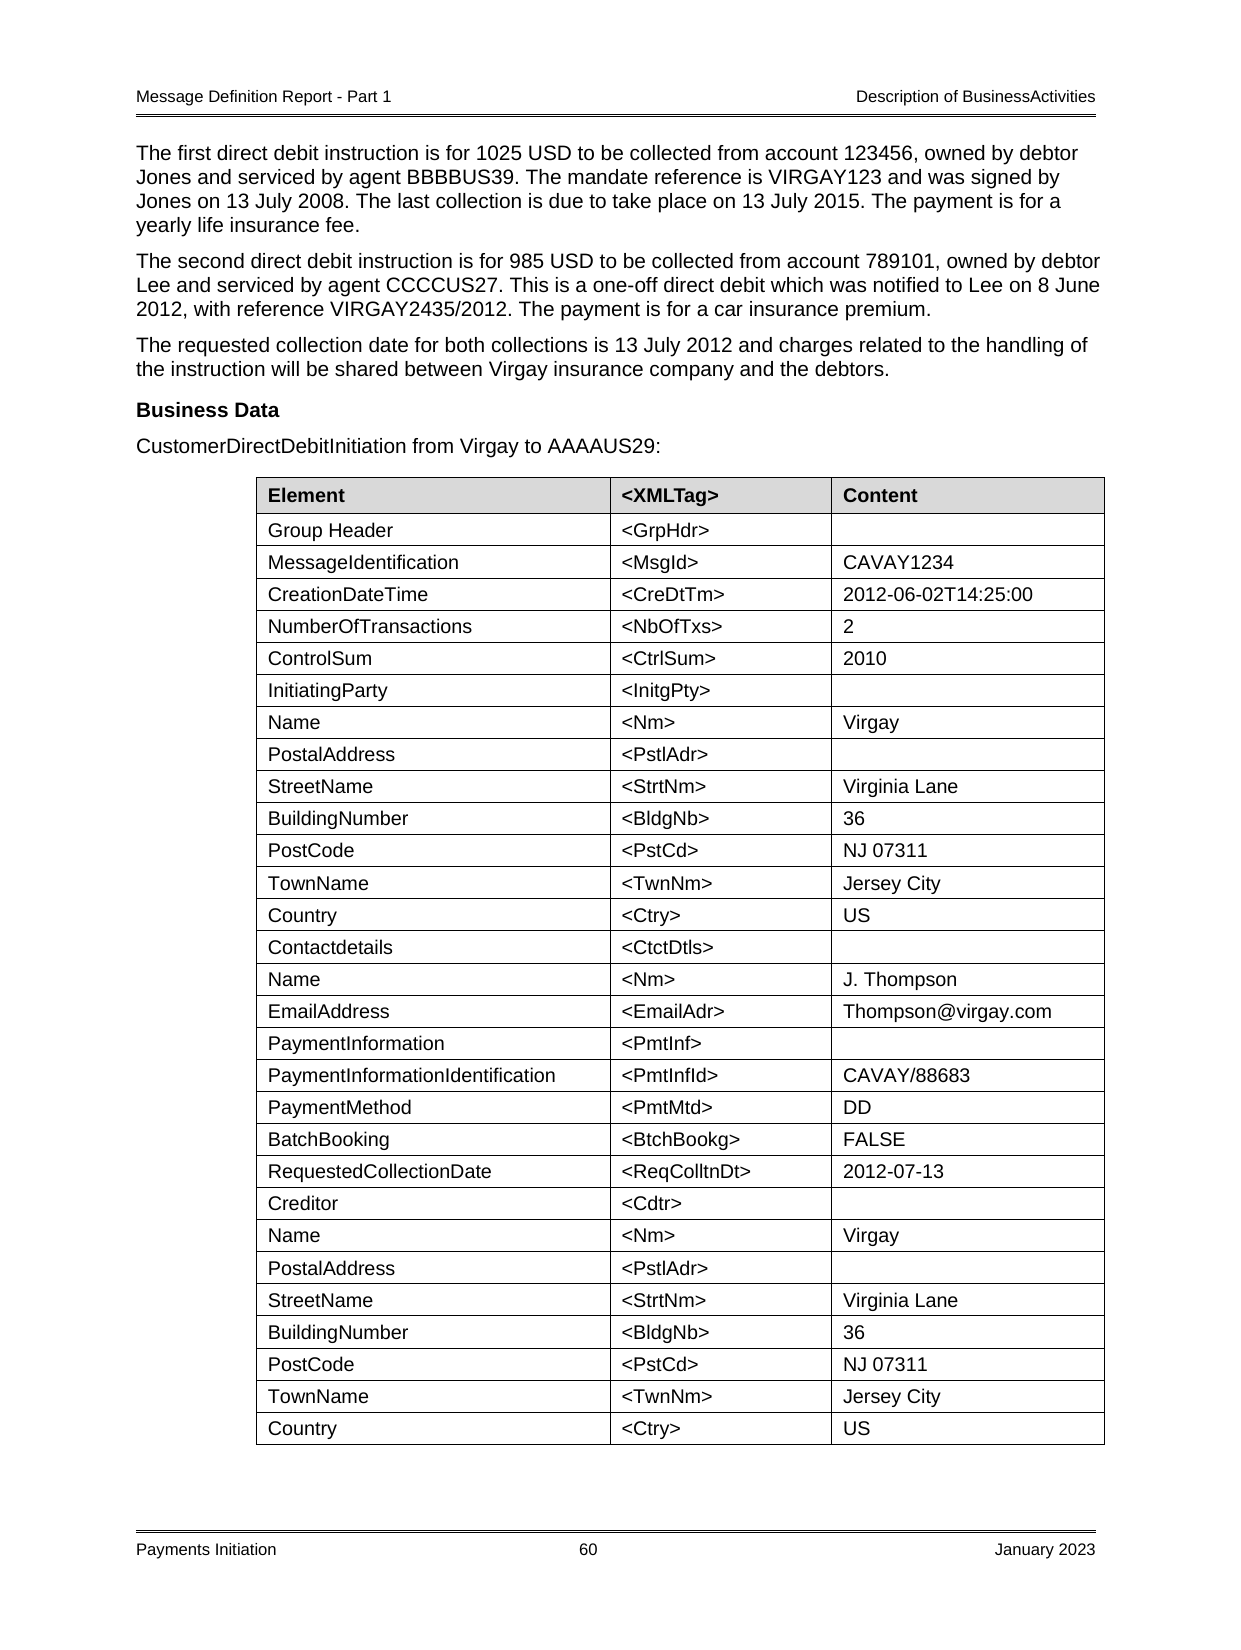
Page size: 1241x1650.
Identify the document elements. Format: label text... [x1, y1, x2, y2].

table_cell <CtrlSum> [611, 643, 831, 674]
table_cell NJ 07311 [832, 1349, 1104, 1379]
table_cell [832, 739, 1104, 770]
table_cell NJ 07311 [832, 835, 1104, 866]
text Business Data [136, 398, 1104, 422]
table_cell <TwnNm> [611, 1381, 831, 1412]
table_cell PaymentInformationIdentification [257, 1060, 610, 1091]
table_cell [832, 1252, 1104, 1283]
table_cell Name [257, 964, 610, 994]
table_cell J. Thompson [832, 964, 1104, 994]
table_header Element [257, 478, 610, 513]
table_cell BuildingNumber [257, 803, 610, 834]
table_cell PaymentInformation [257, 1028, 610, 1059]
table_cell 2 [832, 611, 1104, 642]
table_cell <StrtNm> [611, 1284, 831, 1315]
table_cell FALSE [832, 1124, 1104, 1155]
table_cell StreetName [257, 771, 610, 802]
table_cell BuildingNumber [257, 1316, 610, 1347]
table_cell <Nm> [611, 1220, 831, 1251]
table_cell Virgay [832, 707, 1104, 738]
table_cell 2012-07-13 [832, 1156, 1104, 1187]
table_cell [832, 514, 1104, 545]
table_cell <Cdtr> [611, 1188, 831, 1219]
table_header Content [832, 478, 1104, 513]
text CustomerDirectDebitInitiation from Virgay to AAAAUS29: [136, 434, 1104, 458]
table_cell <BldgNb> [611, 1316, 831, 1347]
table_cell Creditor [257, 1188, 610, 1219]
table_cell ControlSum [257, 643, 610, 674]
table_cell Country [257, 899, 610, 930]
table_cell PaymentMethod [257, 1092, 610, 1123]
table_cell 2012-06-02T14:25:00 [832, 579, 1104, 609]
table_cell <NbOfTxs> [611, 611, 831, 642]
table_cell Virgay [832, 1220, 1104, 1251]
table_cell <BtchBookg> [611, 1124, 831, 1155]
table_cell DD [832, 1092, 1104, 1123]
table_cell [832, 931, 1104, 962]
table_cell <Nm> [611, 707, 831, 738]
table_cell 36 [832, 803, 1104, 834]
table_cell <MsgId> [611, 546, 831, 577]
table_cell Jersey City [832, 867, 1104, 898]
table_cell <Ctry> [611, 899, 831, 930]
table_cell Name [257, 707, 610, 738]
table_cell MessageIdentification [257, 546, 610, 577]
table_cell CAVAY1234 [832, 546, 1104, 577]
table_cell PostCode [257, 1349, 610, 1379]
table_cell <CtctDtls> [611, 931, 831, 962]
table_cell <BldgNb> [611, 803, 831, 834]
table_cell <PstCd> [611, 1349, 831, 1379]
table_cell <CreDtTm> [611, 579, 831, 609]
table_cell [832, 675, 1104, 706]
table_cell <TwnNm> [611, 867, 831, 898]
table_cell <PmtMtd> [611, 1092, 831, 1123]
table_cell <InitgPty> [611, 675, 831, 706]
table_cell Virginia Lane [832, 771, 1104, 802]
table_cell <PmtInfId> [611, 1060, 831, 1091]
table_cell <PstlAdr> [611, 1252, 831, 1283]
table_cell US [832, 1413, 1104, 1444]
table_cell <PstCd> [611, 835, 831, 866]
table_cell Name [257, 1220, 610, 1251]
table_cell RequestedCollectionDate [257, 1156, 610, 1187]
table_cell Contactdetails [257, 931, 610, 962]
table_cell <Ctry> [611, 1413, 831, 1444]
table_cell 36 [832, 1316, 1104, 1347]
table_cell <Nm> [611, 964, 831, 994]
table_cell PostalAddress [257, 739, 610, 770]
table_cell InitiatingParty [257, 675, 610, 706]
table_cell <ReqColltnDt> [611, 1156, 831, 1187]
table_cell BatchBooking [257, 1124, 610, 1155]
table_cell TownName [257, 1381, 610, 1412]
table_cell 2010 [832, 643, 1104, 674]
table_cell [832, 1028, 1104, 1059]
table_cell Thompson@virgay.com [832, 996, 1104, 1027]
text The requested collection date for both collections is 13 July 2012 and charges related to the handling of the instruction will be shared between Virgay insurance company and the debtors. [136, 333, 1104, 381]
table_cell EmailAddress [257, 996, 610, 1027]
table_cell Virginia Lane [832, 1284, 1104, 1315]
table_cell US [832, 899, 1104, 930]
table_cell Jersey City [832, 1381, 1104, 1412]
table_cell <StrtNm> [611, 771, 831, 802]
table_cell Group Header [257, 514, 610, 545]
table_cell <GrpHdr> [611, 514, 831, 545]
table_cell CreationDateTime [257, 579, 610, 609]
text The first direct debit instruction is for 1025 USD to be collected from account 123456, owned by debtor Jones and serviced by agent BBBBUS39. The mandate reference is VIRGAY123 and was signed by Jones on 13 July 2008. The last collection is due to take place on 13 July 2015. The payment is for a yearly life insurance fee. [136, 141, 1104, 236]
table_cell CAVAY/88683 [832, 1060, 1104, 1091]
table_cell TownName [257, 867, 610, 898]
text The second direct debit instruction is for 985 USD to be collected from account 789101, owned by debtor Lee and serviced by agent CCCCUS27. This is a one-off direct debit which was notified to Lee on 8 June 2012, with reference VIRGAY2435/2012. The payment is for a car insurance premium. [136, 249, 1104, 321]
table_cell StreetName [257, 1284, 610, 1315]
table_header <XMLTag> [611, 478, 831, 513]
table_cell <PmtInf> [611, 1028, 831, 1059]
table_cell Country [257, 1413, 610, 1444]
table_cell PostCode [257, 835, 610, 866]
table_cell NumberOfTransactions [257, 611, 610, 642]
table_cell <PstlAdr> [611, 739, 831, 770]
table_cell [832, 1188, 1104, 1219]
table_cell <EmailAdr> [611, 996, 831, 1027]
table_cell PostalAddress [257, 1252, 610, 1283]
